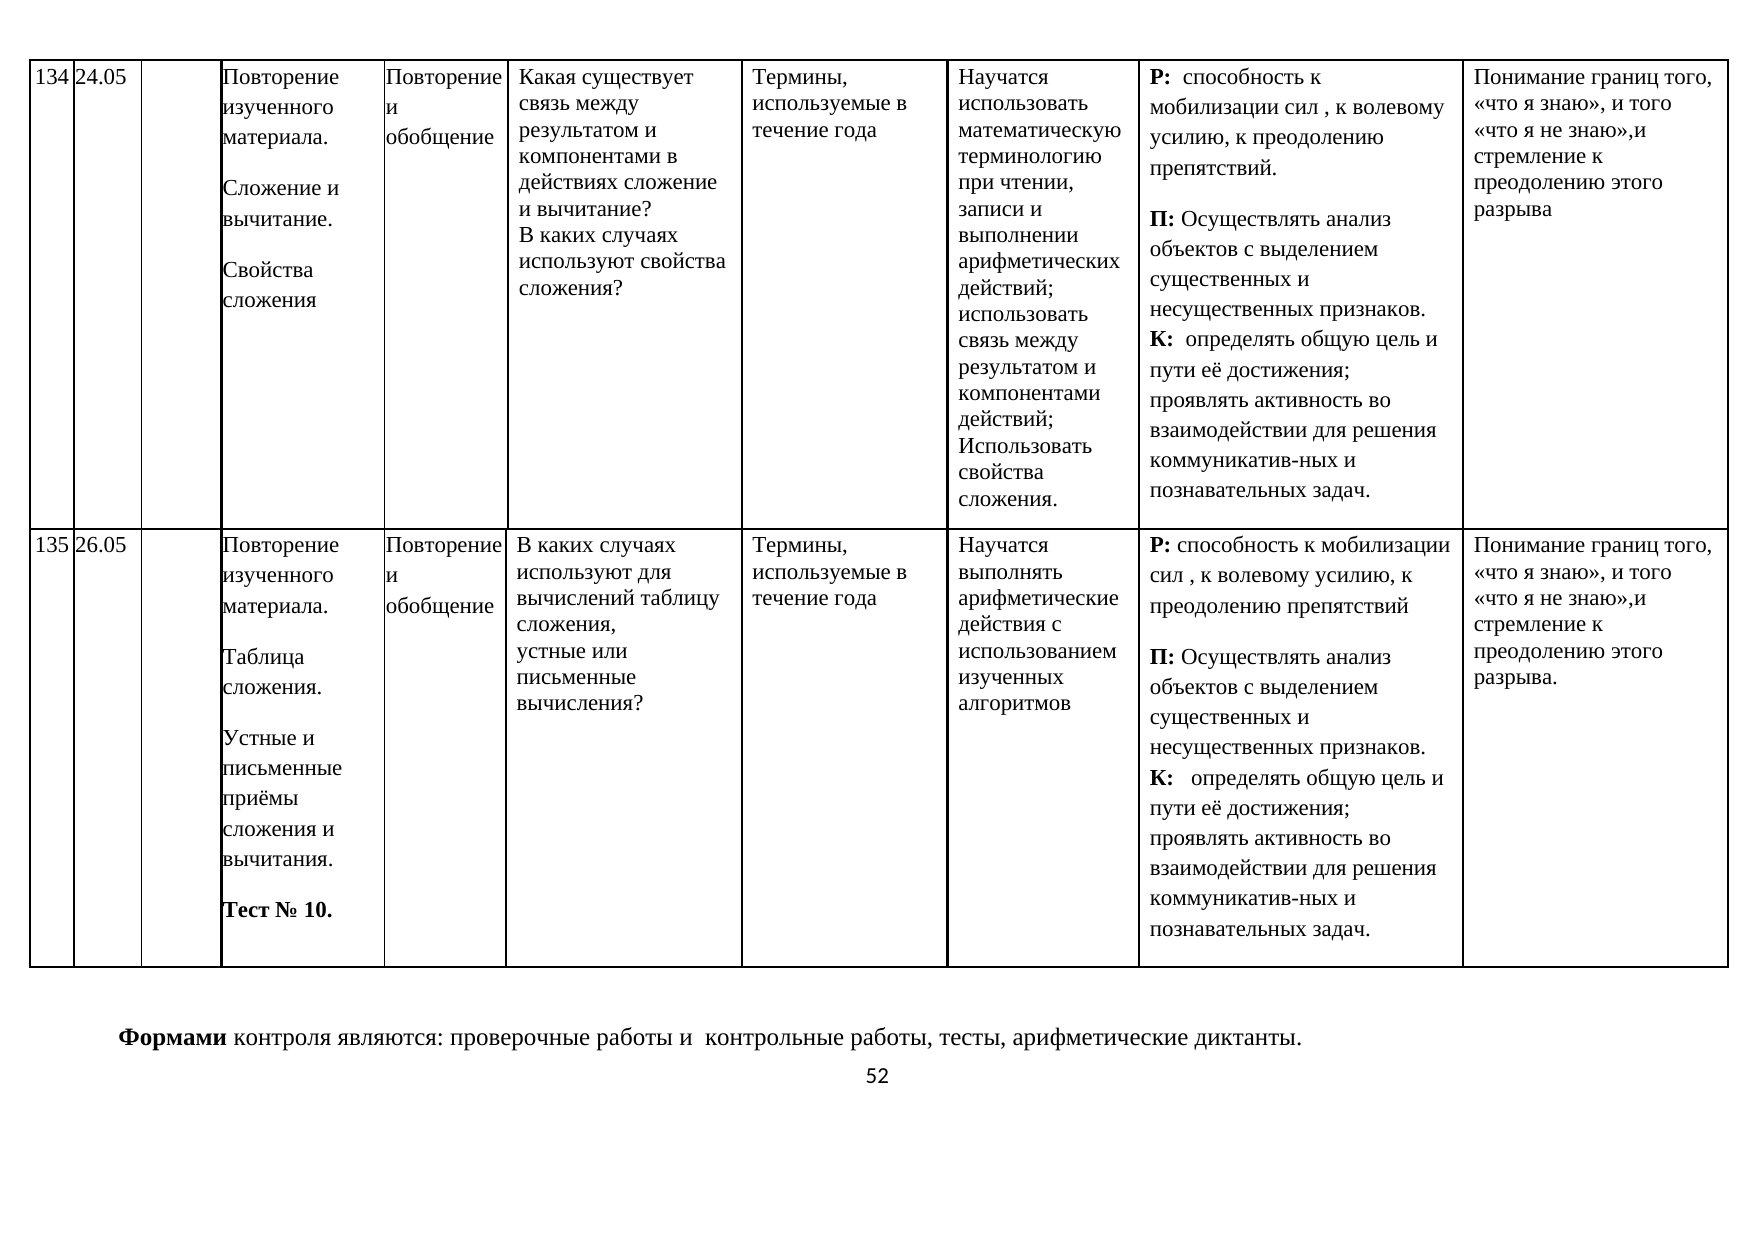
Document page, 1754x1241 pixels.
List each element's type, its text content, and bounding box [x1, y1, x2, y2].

table_cell Понимание границ того, «что я знаю», и того «что я не знаю»,и стремление к преодолению этого разрыва. [1464, 530, 1727, 966]
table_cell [1464, 61, 1727, 527]
text Формами контроля являются: проверочные работы и контрольные работы, тесты, арифметические диктанты. [118, 1022, 1636, 1050]
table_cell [385, 61, 507, 527]
table_cell Р: способность к мобилизации сил , к волевому усилию, к преодолению препятствий П: Осуществлять анализ объектов с выделением существенных и несущественных признаков. К: определять общую цель и пути её достижения; проявлять активность во взаимодействии для решения коммуникатив-ных и познавательных задач. [1140, 530, 1462, 966]
table_cell 134 [31, 61, 73, 527]
table_cell В каких случаях используют для вычислений таблицу сложения, устные или письменные вычисления? [507, 530, 741, 966]
table_cell Научатся использовать математическую терминологию при чтении, записи и выполнении арифметических действий; использовать связь между результатом и компонентами действий; Использовать свойства сложения. [949, 61, 1138, 527]
table_cell Какая существует связь между результатом и компонентами в действиях сложение и вычитание? В каких случаях используют свойства сложения? [509, 61, 741, 527]
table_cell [1140, 61, 1462, 527]
table_cell 26.05 [75, 530, 141, 966]
table_cell Повторение изученного материала. Сложение и вычитание. Свойства сложения [223, 61, 384, 527]
table_cell 135 [31, 530, 73, 966]
table_cell Научатся выполнять арифметические действия с использованием изученных алгоритмов [949, 530, 1138, 966]
table_cell Повторение изученного материала. Таблица сложения. Устные и письменные приёмы сложения и вычитания. Тест № 10. [223, 530, 384, 966]
table_cell [142, 61, 220, 527]
table_cell Повторение и обобщение [385, 530, 505, 966]
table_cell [743, 61, 946, 527]
table_cell Термины, используемые в течение года [743, 530, 946, 966]
table_cell 24.05 [75, 61, 141, 527]
table_cell [142, 530, 220, 966]
